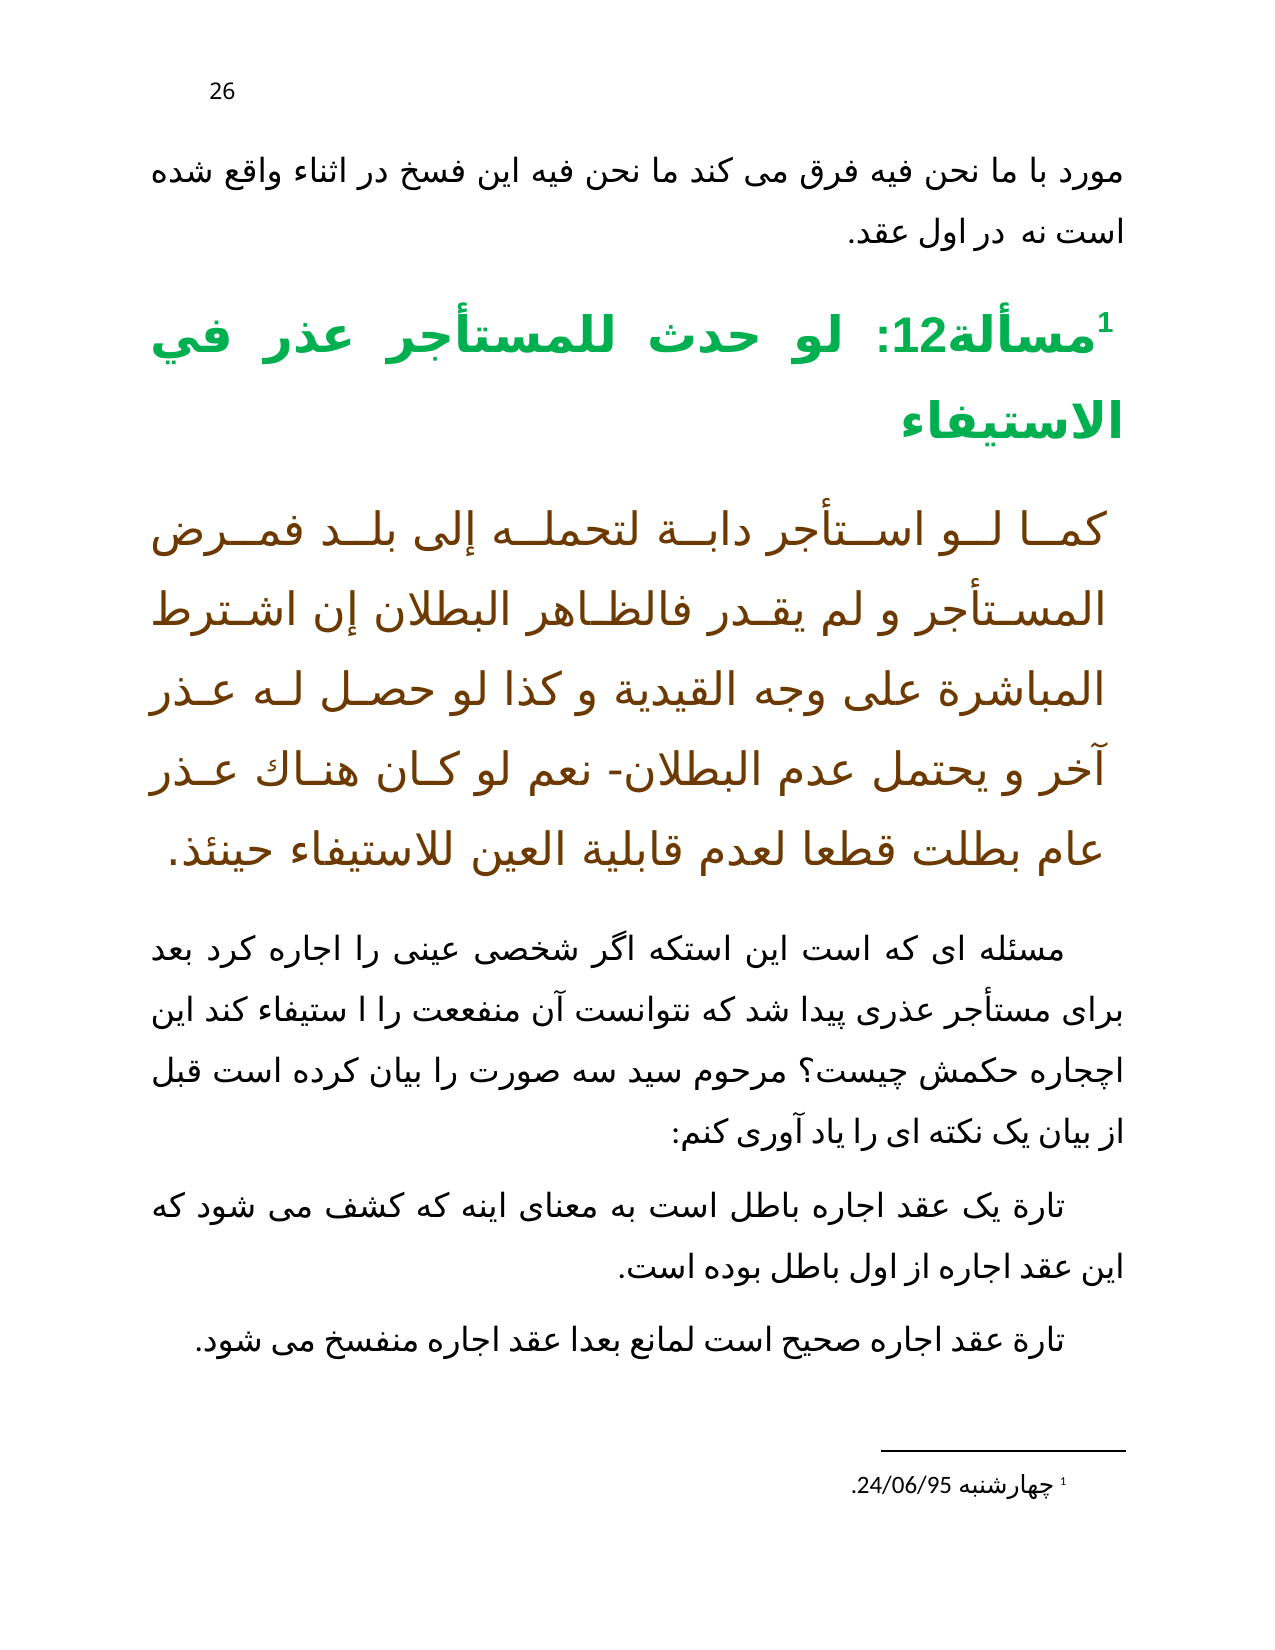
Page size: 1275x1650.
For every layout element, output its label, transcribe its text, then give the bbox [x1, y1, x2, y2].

text مسألة12: لو حدث للمستأجر عذر في الاستيفاء‌ [150, 305, 1125, 449]
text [150, 150, 1125, 252]
text مسئله ای که است این استکه اگر شخصی عینی را اجاره کرد بعد برای مستأجر عذری پیدا شد که نتوانست آن منفععت را ا ستیفاء کند این اچجاره حکمش چیست؟ مرحوم سید سه صورت را بیان کرده است قبل از بیان یک نکته ای را یاد آوری کنم: [150, 928, 1125, 1152]
text كما لو استأجر دابة لتحمله إلى بلد فمرض المستأجر و لم يقدر فالظاهر البطلان إن اشترط المباشرة على وجه القيدية و كذا لو حصل له عذر آخر و يحتمل عدم البطلان- نعم لو كان هناك عذر عام بطلت قطعا لعدم قابلية العين للاستيفاء حينئذ‌. [150, 503, 1107, 876]
text تارة یک عقد اجاره باطل است به معنای اینه که کشف می شود که این عقد اجاره از اول باطل بوده است. [150, 1184, 1125, 1286]
text تارة عقد اجاره صحیح است لمانع بعدا عقد اجاره منفسخ می شود. [150, 1319, 1125, 1360]
